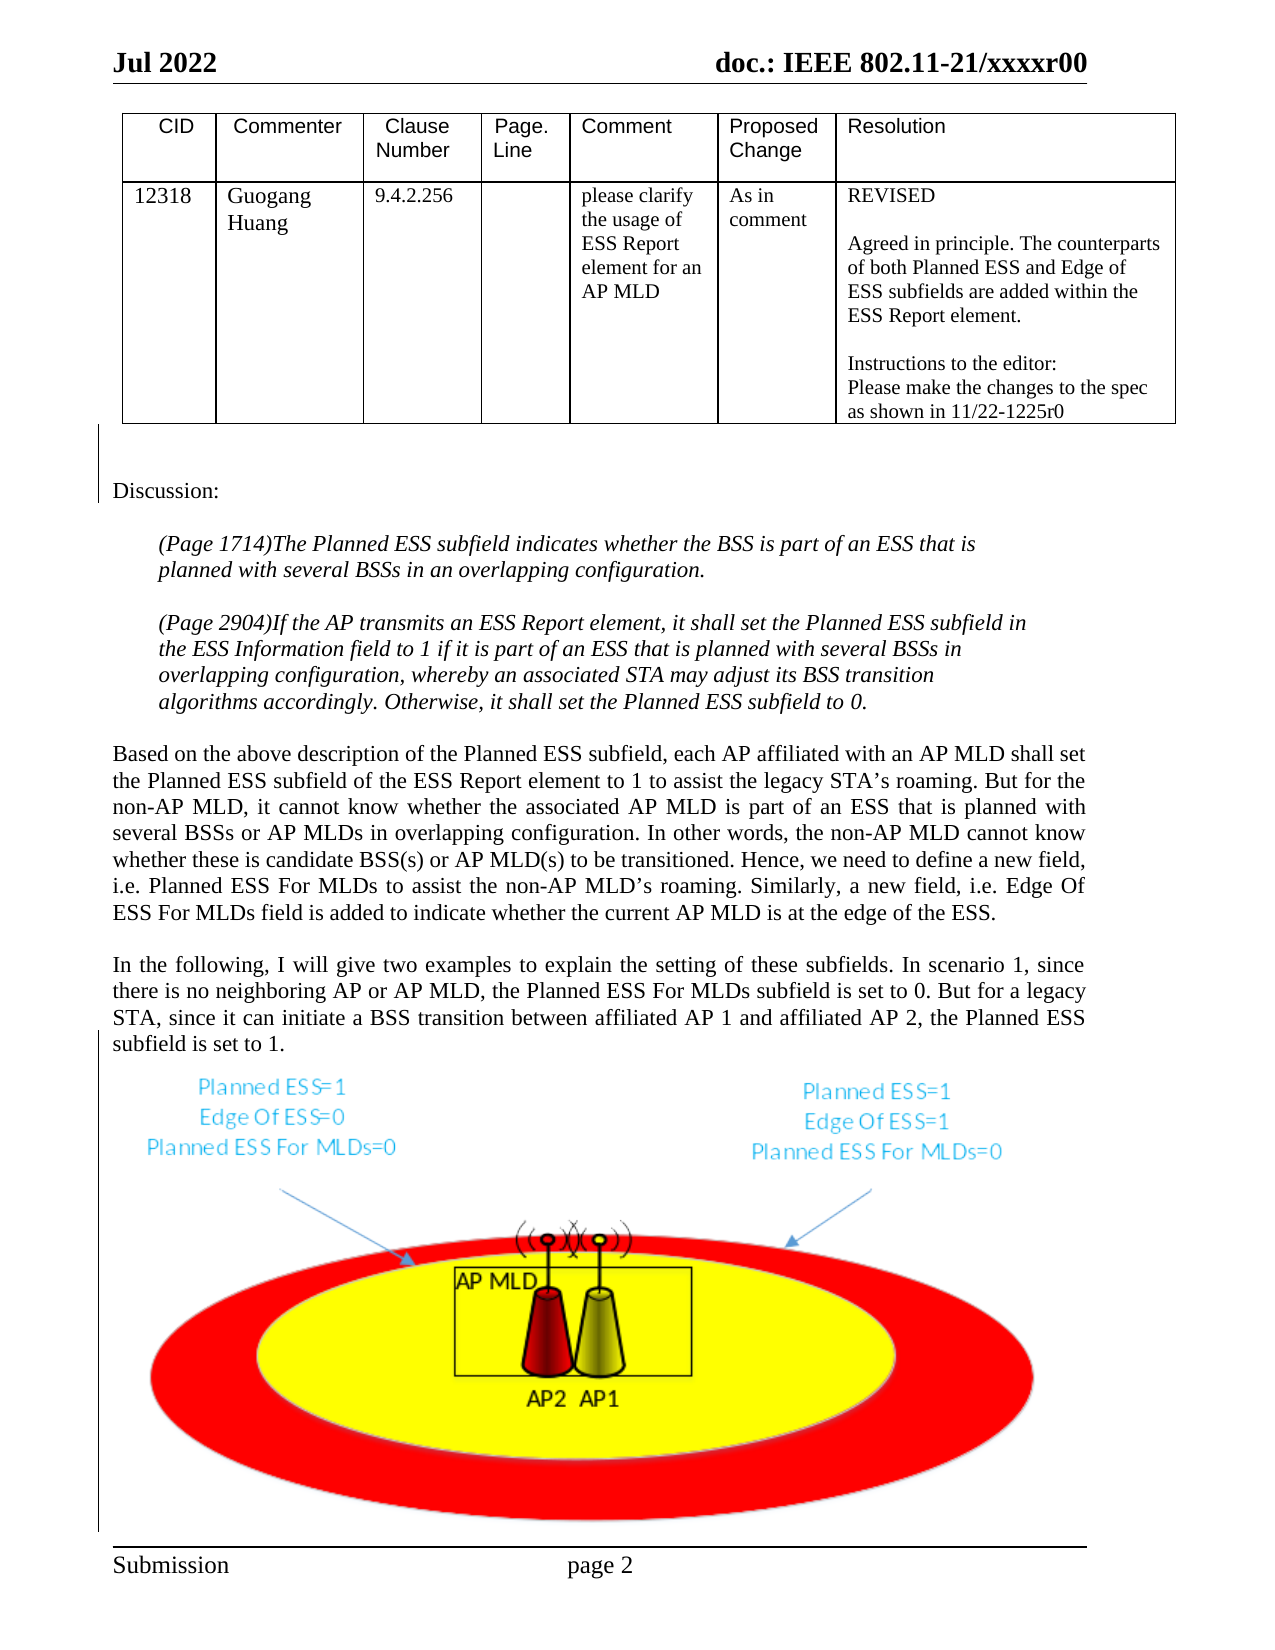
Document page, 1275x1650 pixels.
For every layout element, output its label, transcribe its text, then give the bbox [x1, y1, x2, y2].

table_cell Guogang Huang [217, 183, 363, 423]
table_header Resolution [837, 114, 1175, 181]
table_cell 9.4.2.256 [364, 183, 481, 423]
table_header Comment [571, 114, 717, 181]
table_cell REVISED Agreed in principle. The counterparts of both Planned ESS and Edge of ESS subfields are added within the ESS Report element. Instructions to the editor: Please make the changes to the spec as shown in 11/22-1225r0 [837, 183, 1175, 423]
table_cell please clarify the usage of ESS Report element for an AP MLD [571, 183, 717, 423]
table_header CID [123, 114, 215, 181]
table_cell As in comment [719, 183, 835, 423]
text (Page 1714)The Planned ESS subfield indicates whether the BSS is part of an ESS that is planned with several BSSs in an overlapping configuration. [158, 529, 1042, 582]
text In the following, I will give two examples to explain the setting of these subfields. In scenario 1, since there is no neighboring AP or AP MLD, the Planned ESS For MLDs subfield is set to 0. But for a legacy STA, since it can initiate a BSS transition between affiliated AP 1 and affiliated AP 2, the Planned ESS subfield is set to 1. [112, 951, 1087, 1057]
text (Page 2904)If the AP transmits an ESS Report element, it shall set the Planned ESS subfield in the ESS Information field to 1 if it is part of an ESS that is planned with several BSSs in overlapping configuration, whereby an associated STA may adjust its BSS transition algorithms accordingly. Otherwise, it shall set the Planned ESS subfield to 0. [158, 609, 1042, 714]
table_header Clause Number [364, 114, 481, 181]
table_cell [482, 183, 569, 423]
table_header Page. Line [482, 114, 569, 181]
table_header Proposed Change [719, 114, 835, 181]
text Discussion: [112, 477, 1087, 503]
text Based on the above description of the Planned ESS subfield, each AP affiliated with an AP MLD shall set the Planned ESS subfield of the ESS Report element to 1 to assist the legacy STA’s roaming. But for the non-AP MLD, it cannot know whether the associated AP MLD is part of an ESS that is planned with several BSSs or AP MLDs in overlapping configuration. In other words, the non-AP MLD cannot know whether these is candidate BSS(s) or AP MLD(s) to be transitioned. Hence, we need to define a new field, i.e. Planned ESS For MLDs to assist the non-AP MLD’s roaming. Similarly, a new field, i.e. Edge Of ESS For MLDs field is added to indicate whether the current AP MLD is at the edge of the ESS. [112, 740, 1087, 925]
table_cell 12318 [123, 183, 215, 423]
table_header Commenter [217, 114, 363, 181]
